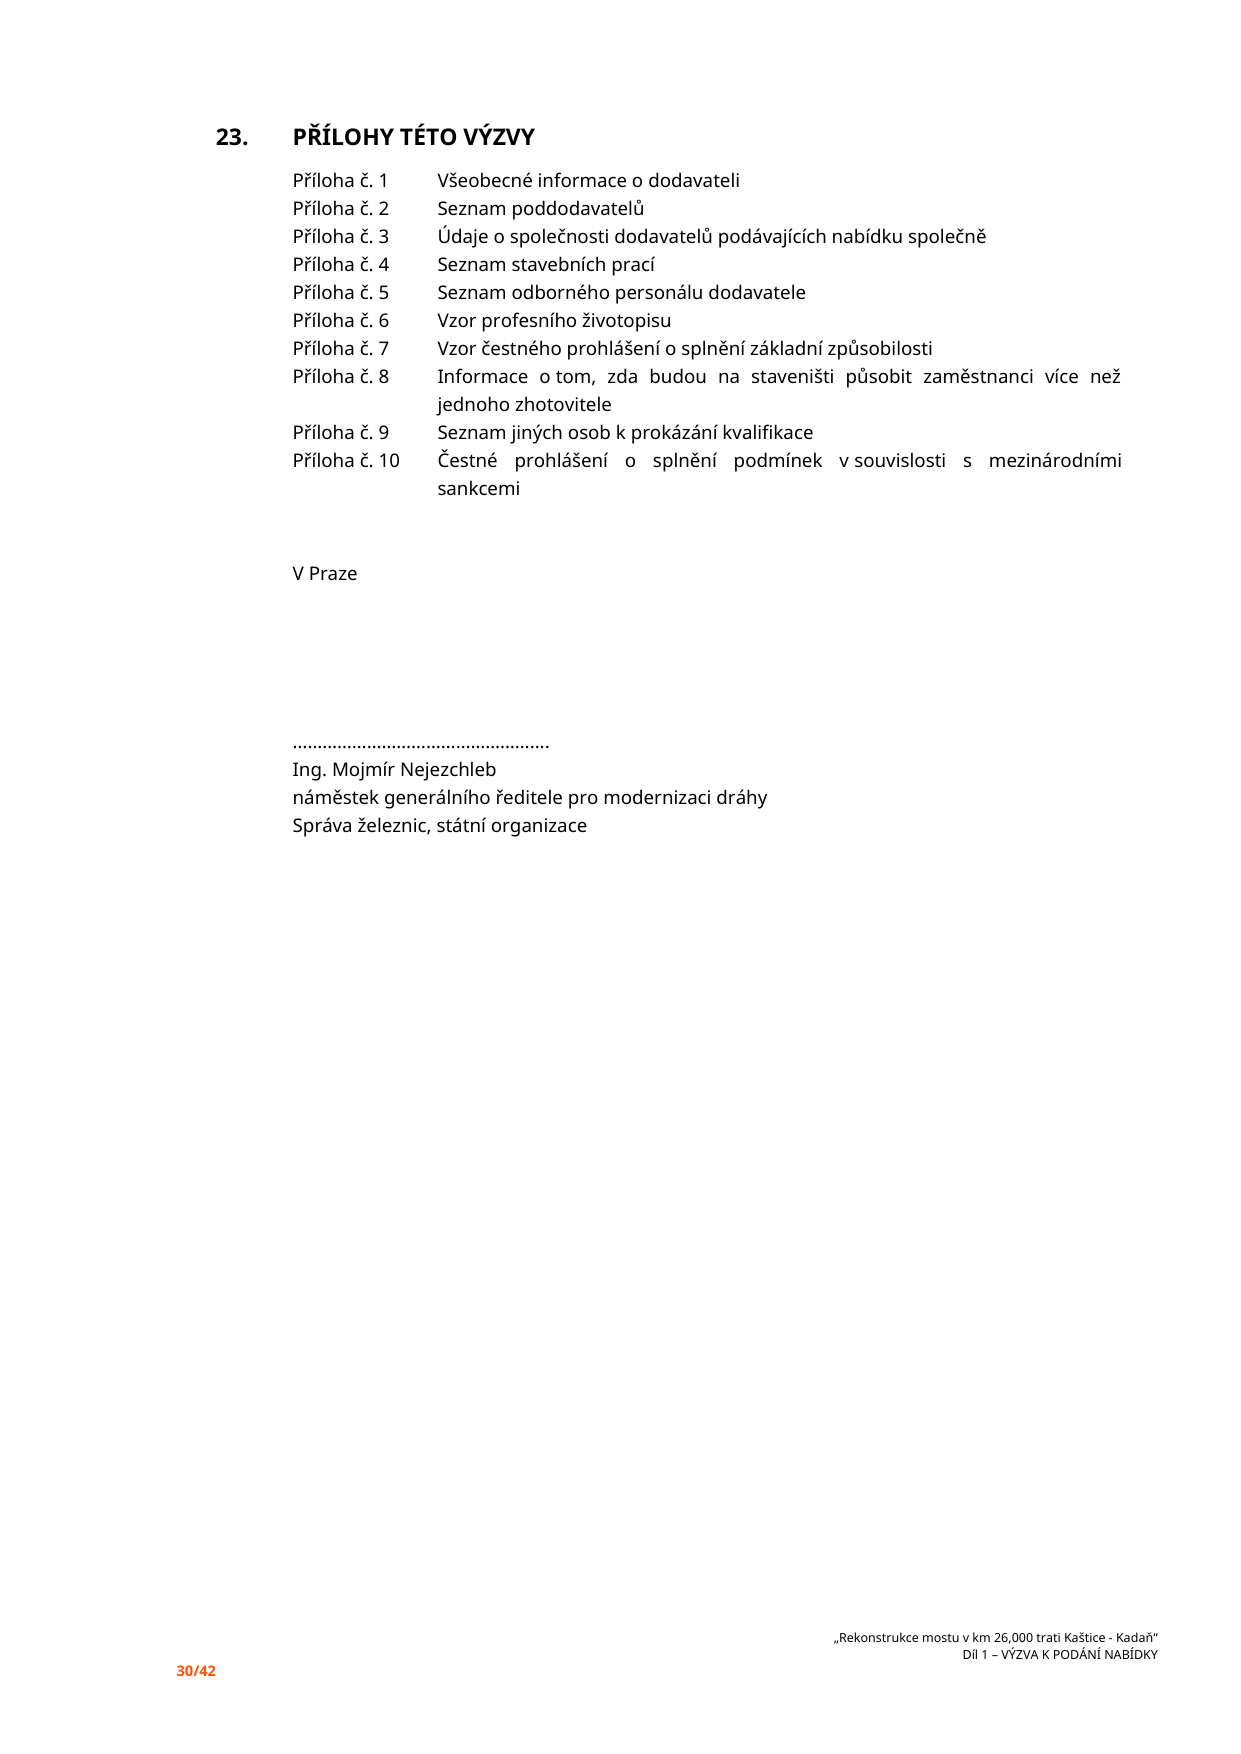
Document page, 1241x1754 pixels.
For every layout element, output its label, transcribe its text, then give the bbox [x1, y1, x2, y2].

text Příloha č. 10 Čestné prohlášení o splnění podmínek v souvislosti s mezinárodními sankcemi [292, 448, 1122, 501]
text V Praze [292, 560, 1122, 585]
text Příloha č. 5 Seznam odborného personálu dodavatele [292, 279, 1122, 305]
text Příloha č. 1 Všeobecné informace o dodavateli [292, 167, 1122, 193]
text Příloha č. 3 Údaje o společnosti dodavatelů podávajících nabídku společně [292, 223, 1122, 249]
text PŘÍLOHY TÉTO VÝZVY [216, 121, 1122, 152]
text Ing. Mojmír Nejezchleb [292, 756, 1122, 781]
text Správa železnic, státní organizace [292, 812, 1122, 837]
text Příloha č. 2 Seznam poddodavatelů [292, 196, 1122, 221]
text Příloha č. 6 Vzor profesního životopisu [292, 308, 1122, 333]
text náměstek generálního ředitele pro modernizaci dráhy [292, 784, 1122, 809]
text Příloha č. 9 Seznam jiných osob k prokázání kvalifikace [292, 420, 1122, 445]
text Příloha č. 7 Vzor čestného prohlášení o splnění základní způsobilosti [292, 336, 1122, 361]
text ……………………………………………. [292, 728, 1122, 753]
text Příloha č. 8 Informace o tom, zda budou na staveništi působit zaměstnanci více než jednoho zhotovitele [292, 364, 1122, 417]
text Příloha č. 4 Seznam stavebních prací [292, 252, 1122, 277]
